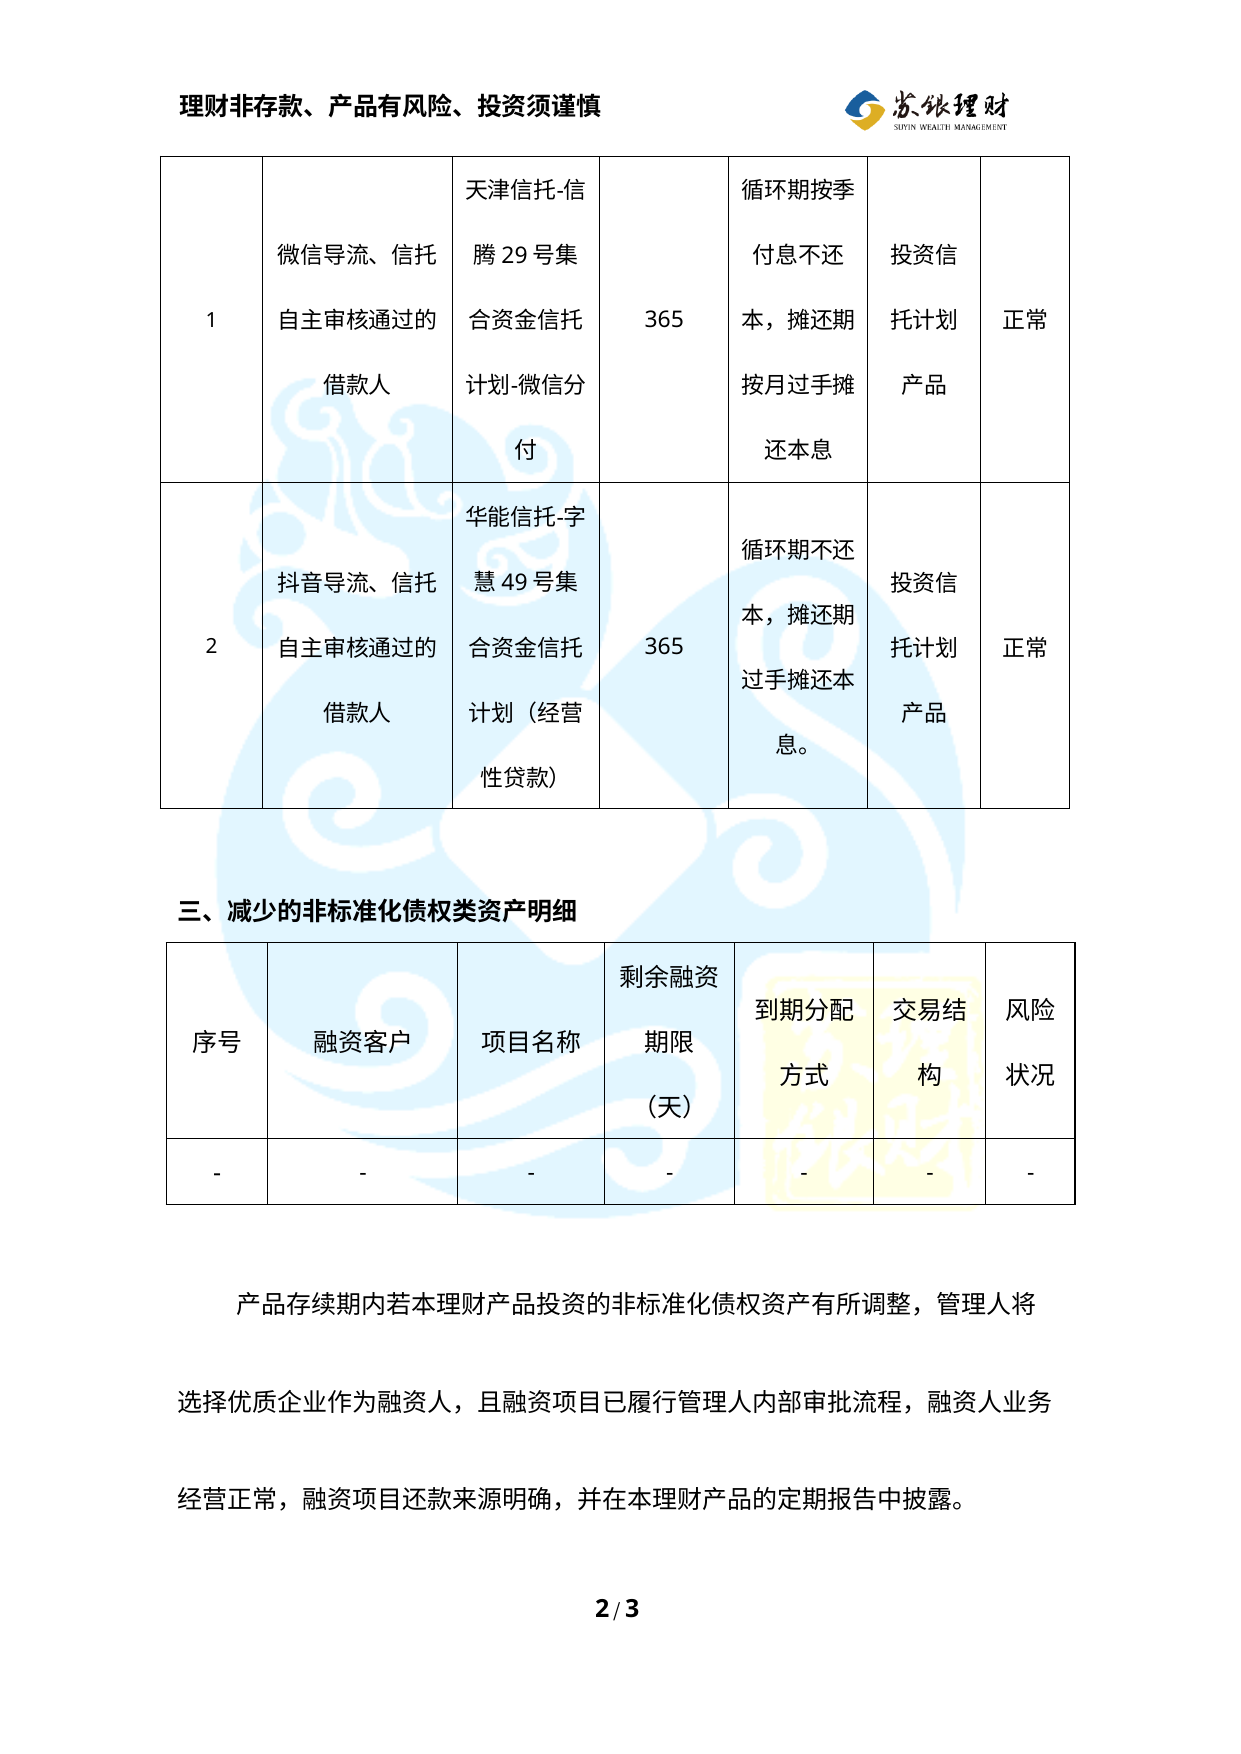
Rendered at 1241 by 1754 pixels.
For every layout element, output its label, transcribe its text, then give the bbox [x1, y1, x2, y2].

table_cell - [167, 1139, 267, 1204]
picture [820, 72, 1039, 143]
table_header 序号 [167, 943, 267, 1138]
table_cell 抖音导流、信托自主审核通过的借款人 [263, 483, 452, 808]
table_cell - [458, 1139, 604, 1204]
table_cell 正常 [981, 483, 1069, 808]
table_cell 投资信托计划产品 [868, 483, 980, 808]
table_cell 华能信托-字慧49号集合资金信托计划（经营性贷款） [453, 483, 599, 808]
table_cell - [986, 1139, 1074, 1204]
table_header 风险状况 [986, 943, 1074, 1138]
table_cell 投资信托计划产品 [868, 157, 980, 482]
table_cell 循环期不还本，摊还期过手摊还本息。 [729, 483, 867, 808]
table_cell 365 [600, 157, 728, 482]
table_header 剩余融资期限（天） [605, 943, 734, 1138]
table_cell 微信导流、信托自主审核通过的借款人 [263, 157, 452, 482]
text 产品存续期内若本理财产品投资的非标准化债权资产有所调整，管理人将选择优质企业作为融资人，且融资项目已履行管理人内部审批流程，融资人业务经营正常，融资项目还款来源明确，并在本理财产品的定期报告中披露。 [177, 1270, 1053, 1530]
table_cell 2 [161, 483, 262, 808]
table_cell 365 [600, 483, 728, 808]
table_cell 正常 [981, 157, 1069, 482]
table_cell - [735, 1139, 873, 1204]
table_header 交易结构 [874, 943, 985, 1138]
table_cell 1 [161, 157, 262, 482]
table_header 项目名称 [458, 943, 604, 1138]
table_cell - [605, 1139, 734, 1204]
table_cell - [874, 1139, 985, 1204]
table_header 融资客户 [268, 943, 457, 1138]
table_cell - [268, 1139, 457, 1204]
table_cell 循环期按季付息不还本，摊还期按月过手摊还本息 [729, 157, 867, 482]
table_cell 天津信托-信腾29号集合资金信托计划-微信分付 [453, 157, 599, 482]
subtitle 减少的非标准化债权类资产明细 [177, 877, 1053, 942]
table_header 到期分配方式 [735, 943, 873, 1138]
